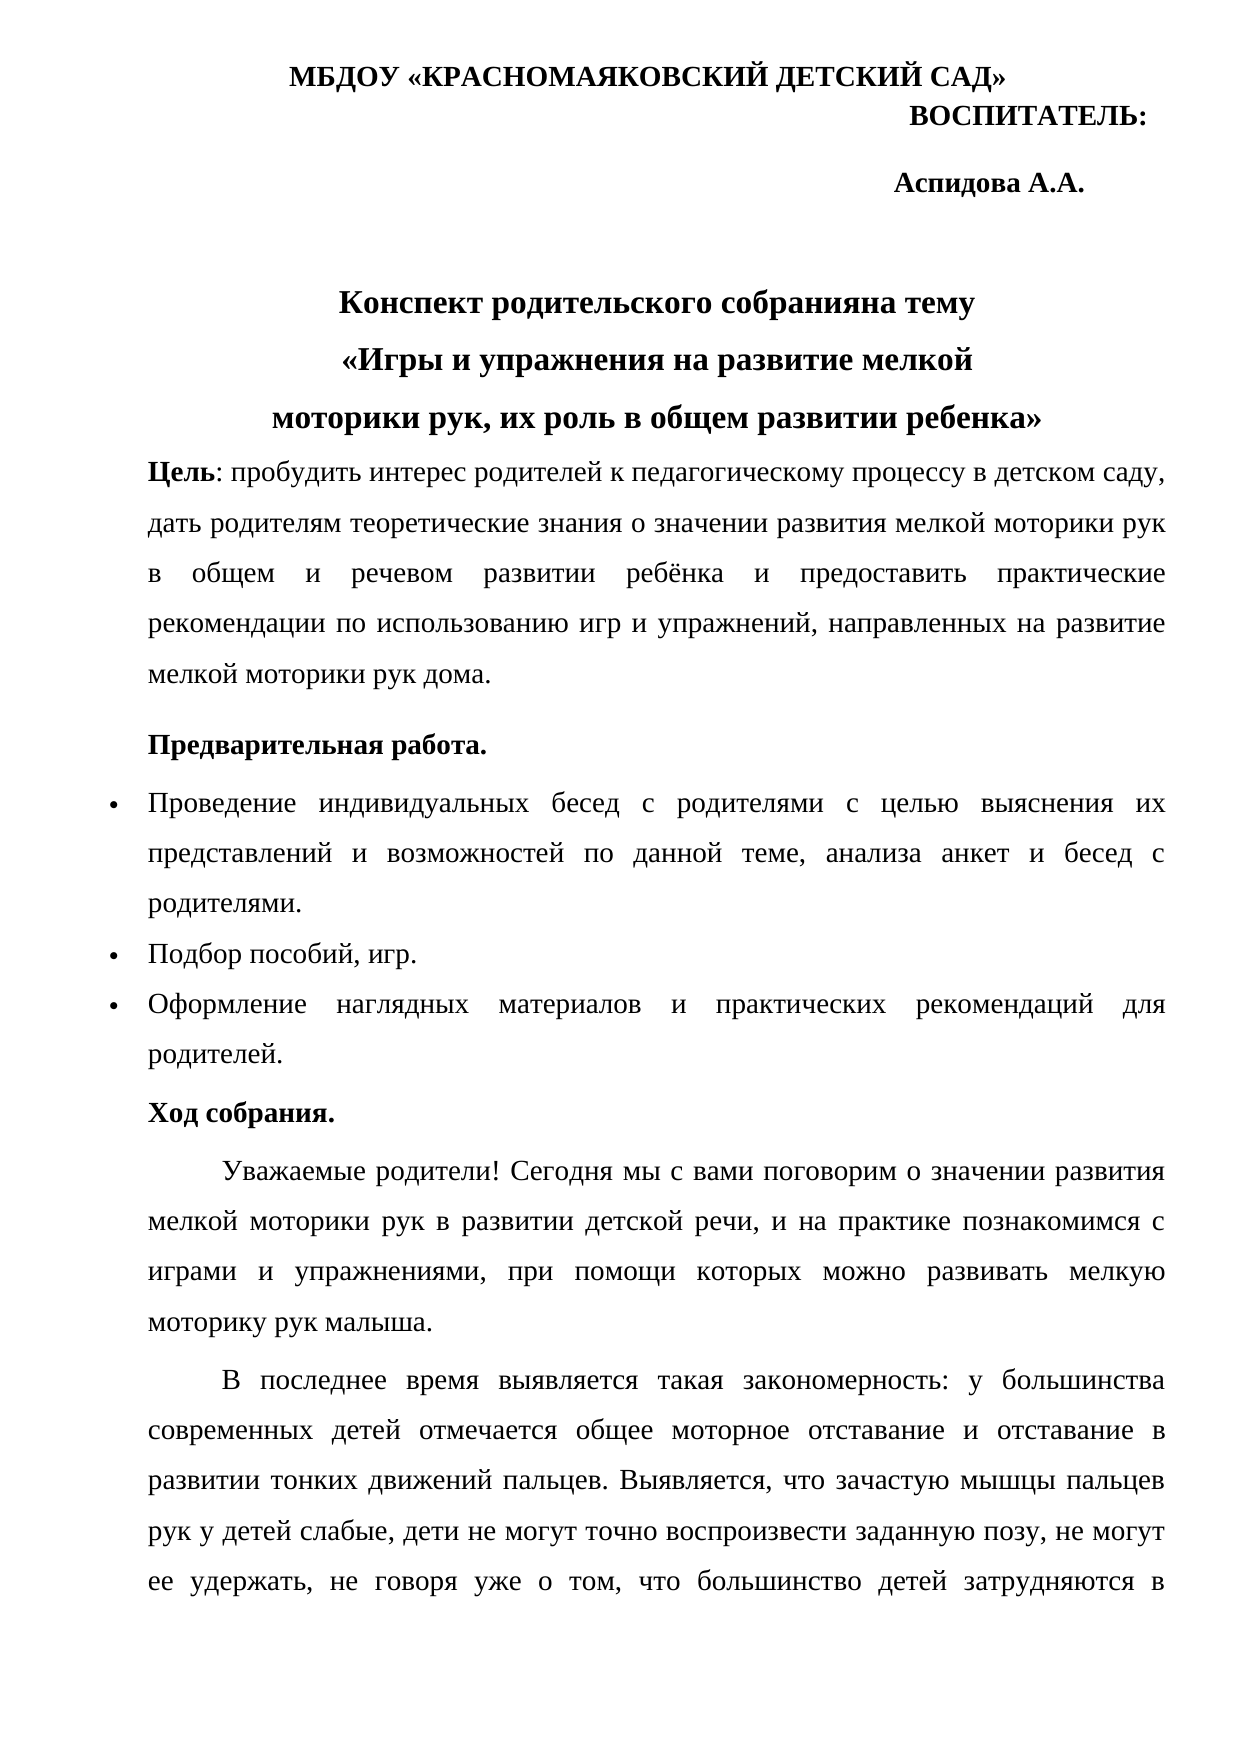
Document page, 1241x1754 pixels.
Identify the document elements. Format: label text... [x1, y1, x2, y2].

text Цель: пробудить интерес родителей к педагогическому процессу в детском саду, дать родителям теоретические знания о значении развития мелкой моторики рук в общем и речевом развитии ребёнка и предоставить практические рекомендации по использованию игр и упражнений, направленных на развитие мелкой моторики рук дома. [148, 454, 1167, 689]
text моторики рук, их роль в общем развитии ребенка» [148, 397, 1167, 435]
text Уважаемые родители! Сегодня мы с вами поговорим о значении развития мелкой моторики рук в развитии детской речи, и на практике познакомимся с играми и упражнениями, при помощи которых можно развивать мелкую моторику рук малыша. [148, 1153, 1167, 1337]
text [148, 1362, 1167, 1597]
list Проведение индивидуальных бесед с родителями с целью выяснения их представлений и возможностей по данной теме, анализа анкет и бесед с родителями. [110, 785, 1167, 919]
text Ход собрания. [148, 1095, 1167, 1128]
list Оформление наглядных материалов и практических рекомендаций для родителей. [110, 986, 1167, 1070]
text Предварительная работа. [148, 727, 1167, 760]
text «Игры и упражнения на развитие мелкой [148, 339, 1167, 378]
list Подбор пособий, игр. [110, 936, 1167, 969]
text ВОСПИТАТЕЛЬ: [148, 98, 1148, 131]
text Аспидова А.А. [148, 165, 1167, 199]
text МБДОУ «КРАСНОМАЯКОВСКИЙ ДЕТСКИЙ САД» [148, 59, 1148, 93]
text Конспект родительского собранияна тему [148, 282, 1167, 320]
